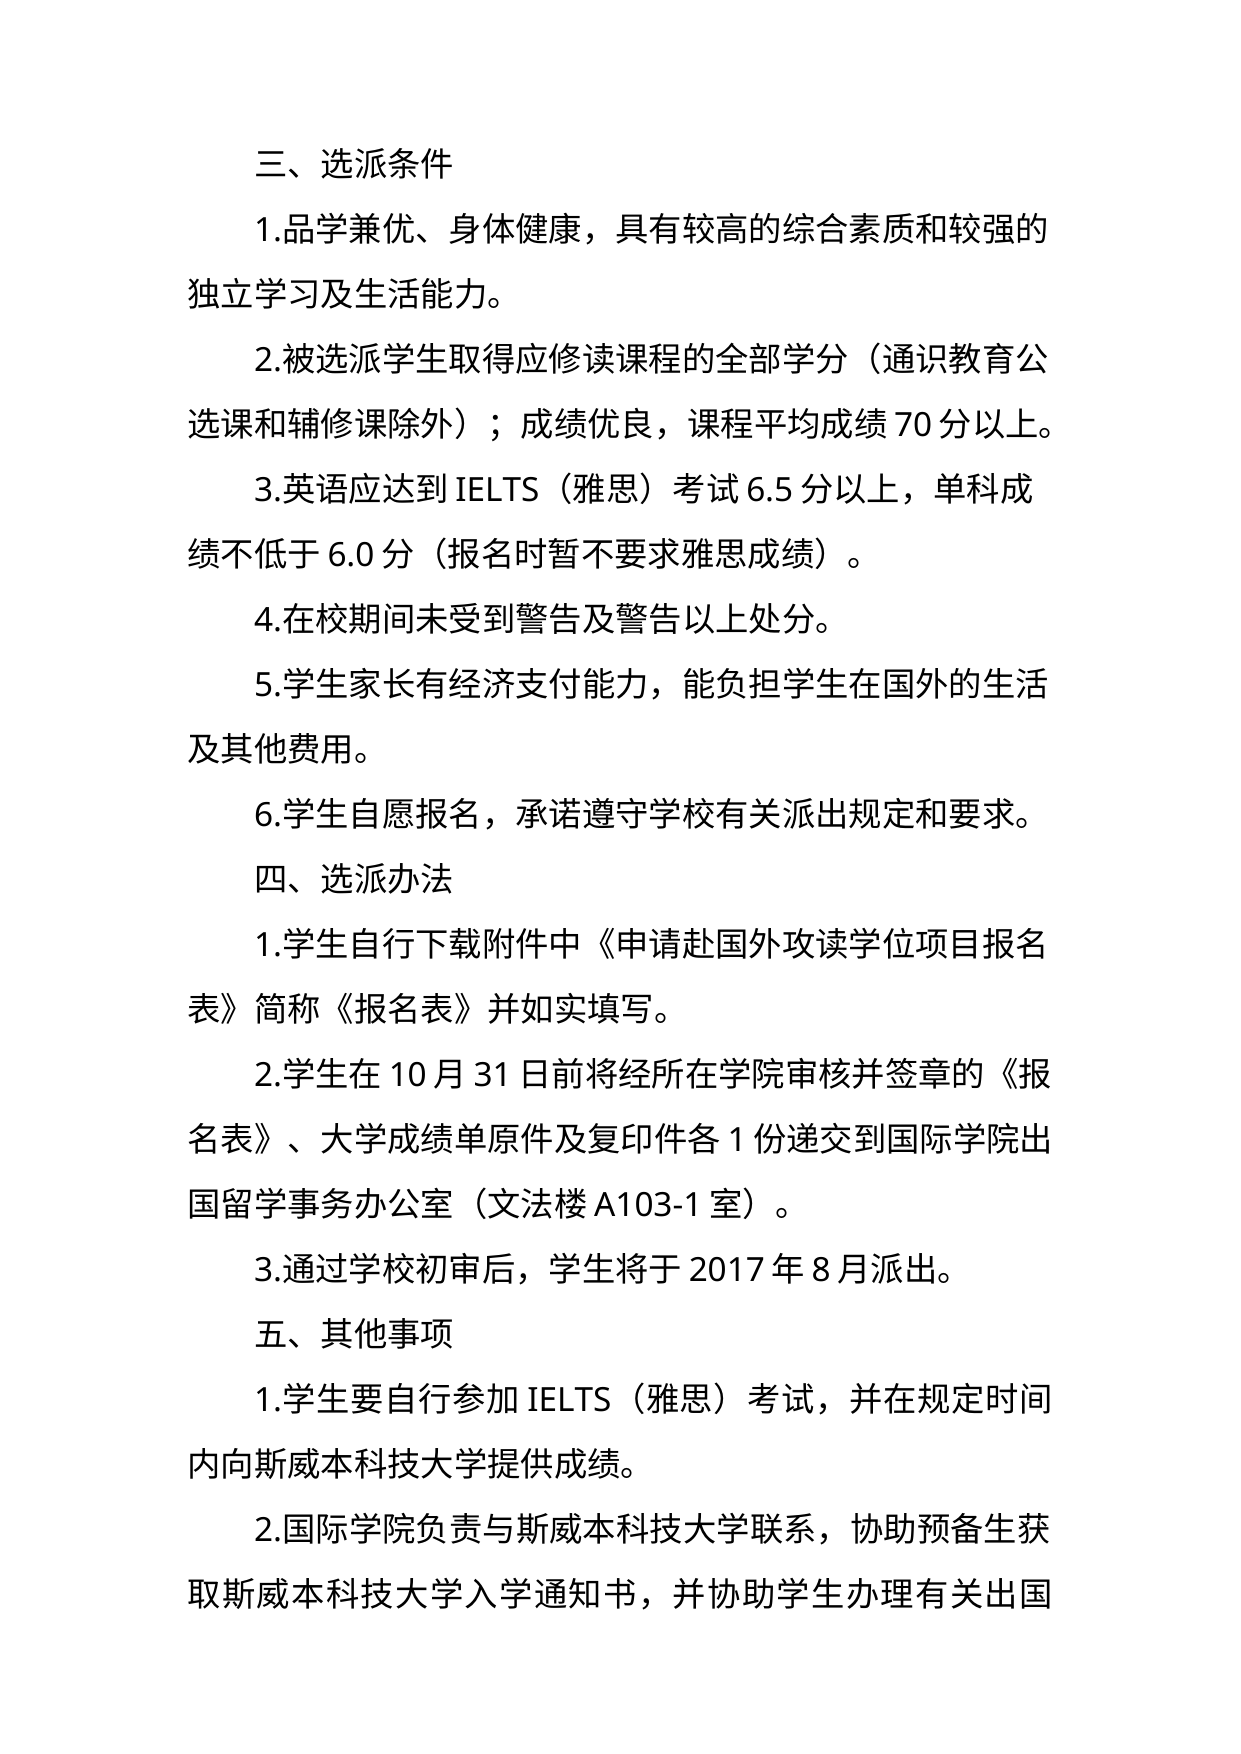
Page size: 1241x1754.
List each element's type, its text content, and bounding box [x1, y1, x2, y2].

text 四、选派办法 [187, 844, 1053, 909]
text 1.学生自行下载附件中《申请赴国外攻读学位项目报名表》简称《报名表》并如实填写。 [187, 909, 1053, 1039]
text 4.在校期间未受到警告及警告以上处分。 [187, 584, 1053, 649]
text 2.学生在10月31日前将经所在学院审核并签章的《报名表》、大学成绩单原件及复印件各1份递交到国际学院出国留学事务办公室（文法楼A103-1室）。 [187, 1039, 1053, 1234]
text 5.学生家长有经济支付能力，能负担学生在国外的生活及其他费用。 [187, 649, 1053, 779]
text 五、其他事项 [187, 1299, 1053, 1364]
text 3.英语应达到IELTS（雅思）考试6.5分以上，单科成绩不低于6.0分（报名时暂不要求雅思成绩）。 [187, 454, 1053, 584]
text 6.学生自愿报名，承诺遵守学校有关派出规定和要求。 [187, 779, 1053, 844]
text 三、选派条件 [187, 129, 1053, 194]
text 1.品学兼优、身体健康，具有较高的综合素质和较强的独立学习及生活能力。 [187, 194, 1053, 324]
text 1.学生要自行参加IELTS（雅思）考试，并在规定时间内向斯威本科技大学提供成绩。 [187, 1364, 1053, 1494]
text 3.通过学校初审后，学生将于2017年8月派出。 [187, 1234, 1053, 1299]
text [187, 1494, 1053, 1624]
text 2.被选派学生取得应修读课程的全部学分（通识教育公选课和辅修课除外）；成绩优良，课程平均成绩70分以上。 [187, 324, 1053, 454]
